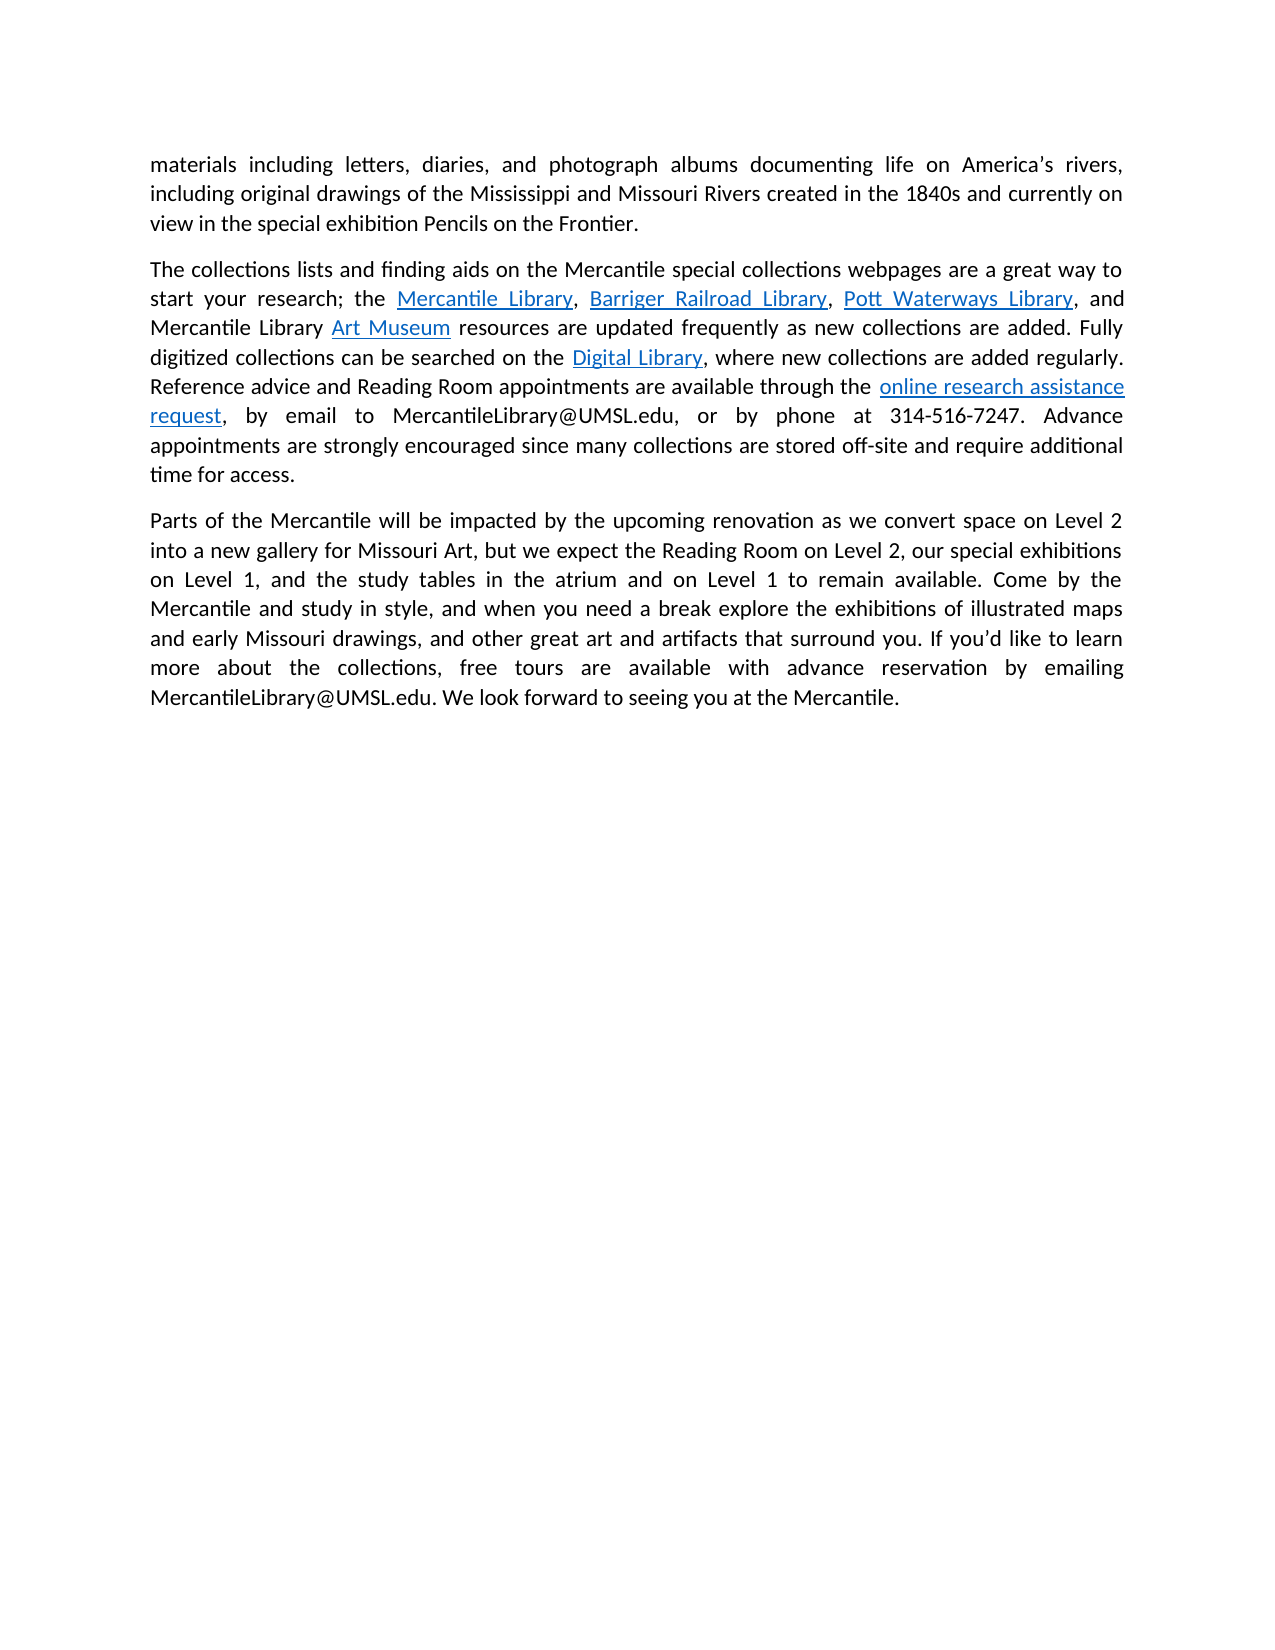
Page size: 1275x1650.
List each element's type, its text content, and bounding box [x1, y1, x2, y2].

text Parts of the Mercantile will be impacted by the upcoming renovation as we convert space on Level 2 into a new gallery for Missouri Art, but we expect the Reading Room on Level 2, our special exhibitions on Level 1, and the study tables in the atrium and on Level 1 to remain available. Come by the Mercantile and study in style, and when you need a break explore the exhibitions of illustrated maps and early Missouri drawings, and other great art and artifacts that surround you. If you’d like to learn more about the collections, free tours are available with advance reservation by emailing MercantileLibrary@UMSL.edu. We look forward to seeing you at the Mercantile. [150, 506, 1125, 711]
text The collections lists and finding aids on the Mercantile special collections webpages are a great way to start your research; the Mercantile Library, Barriger Railroad Library, Pott Waterways Library, and Mercantile Library Art Museum resources are updated frequently as new collections are added. Fully digitized collections can be searched on the Digital Library, where new collections are added regularly. Reference advice and Reading Room appointments are available through the online research assistance request, by email to MercantileLibrary@UMSL.edu, or by phone at 314-516-7247. Advance appointments are strongly encouraged since many collections are stored off-site and require additional time for access. [150, 255, 1125, 488]
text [150, 150, 1125, 237]
